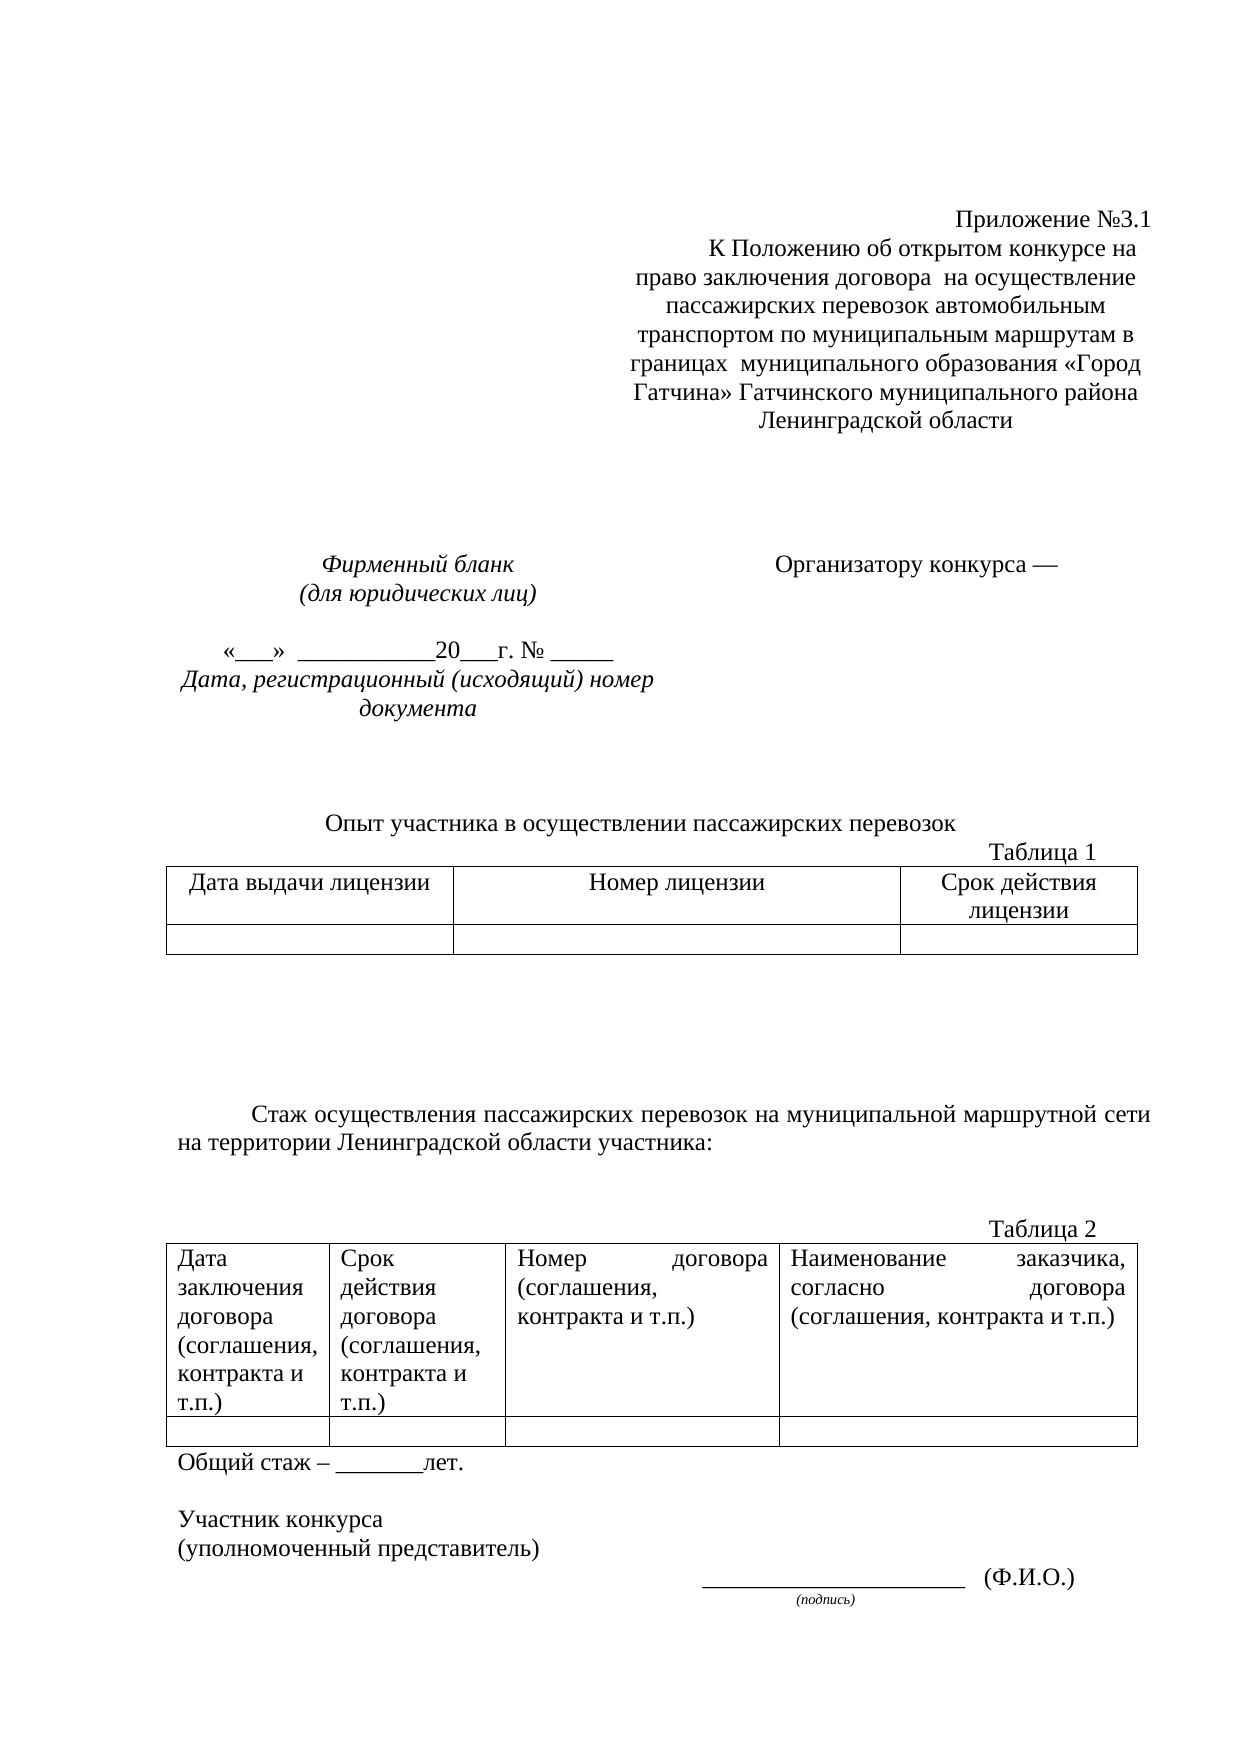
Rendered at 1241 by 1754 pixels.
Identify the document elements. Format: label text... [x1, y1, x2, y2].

table_cell [167, 1417, 329, 1446]
table_header Фирменный бланк (для юридических лиц) «___» ___________20___г. № _____ Дата, регистрационный (исходящий) номер документа [166, 521, 669, 722]
table_cell [454, 925, 900, 954]
text Общий стаж – _______лет. [177, 1447, 1152, 1476]
text Участник конкурса [177, 1504, 1152, 1533]
text _____________________ (Ф.И.О.) [177, 1562, 1152, 1591]
table_cell [506, 1417, 779, 1446]
text (уполномоченный представитель) [177, 1533, 1152, 1562]
text Таблица 1 [915, 837, 1152, 866]
table_header Дата заключения договора (соглашения, контракта и т.п.) [167, 1244, 329, 1416]
table_header Срок действия договора (соглашения, контракта и т.п.) [330, 1244, 505, 1416]
text Стаж осуществления пассажирских перевозок на муниципальной маршрутной сети на территории Ленинградской области участника: [177, 1099, 1152, 1156]
table_header Номер лицензии [454, 867, 900, 924]
table_cell [167, 925, 453, 954]
text К Положению об открытом конкурсе на право заключения договора на осуществление пассажирских перевозок автомобильным транспортом по муниципальным маршрутам в границах муниципального образования «Город Гатчина» Гатчинского муниципального района Ленинградской области [620, 233, 1152, 434]
text Таблица 2 [915, 1214, 1152, 1242]
table_cell [901, 925, 1137, 954]
text Приложение №3.1 [177, 204, 1152, 233]
table_header Дата выдачи лицензии [167, 867, 453, 924]
text (подпись) [177, 1591, 1152, 1619]
table_cell [780, 1417, 1137, 1446]
text Опыт участника в осуществлении пассажирских перевозок [251, 808, 1152, 837]
table_cell [330, 1417, 505, 1446]
table_header Организатору конкурса — [670, 521, 1163, 722]
table_header Номер договора (соглашения, контракта и т.п.) [506, 1244, 779, 1416]
table_header Срок действия лицензии [901, 867, 1137, 924]
table_header Наименование заказчика, согласно договора (соглашения, контракта и т.п.) [780, 1244, 1137, 1416]
